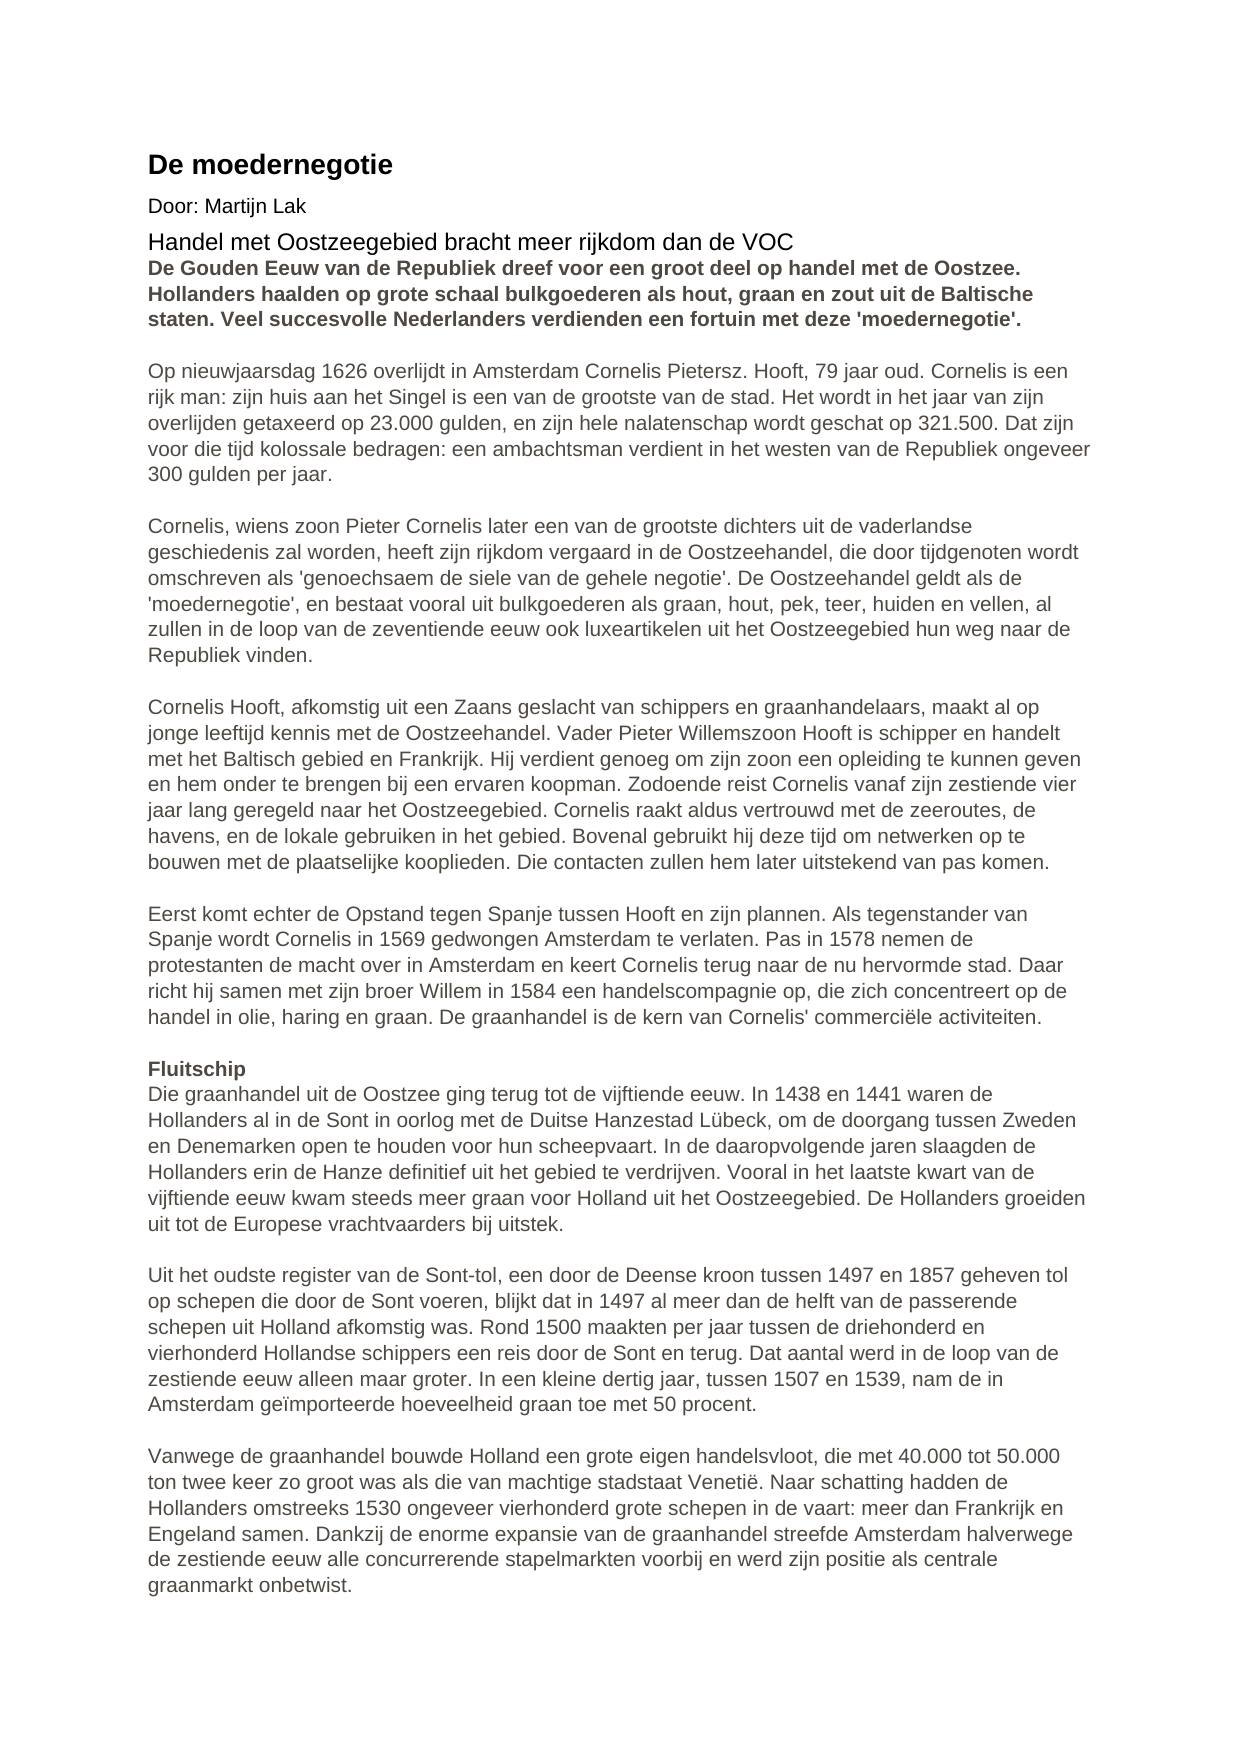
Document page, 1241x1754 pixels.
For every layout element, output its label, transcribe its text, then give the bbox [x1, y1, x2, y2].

text Door: Martijn Lak [148, 188, 1093, 218]
text Handel met Oostzeegebied bracht meer rijkdom dan de VOC [148, 226, 1093, 256]
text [148, 256, 1093, 1597]
text De moedernegotie [148, 148, 1093, 180]
